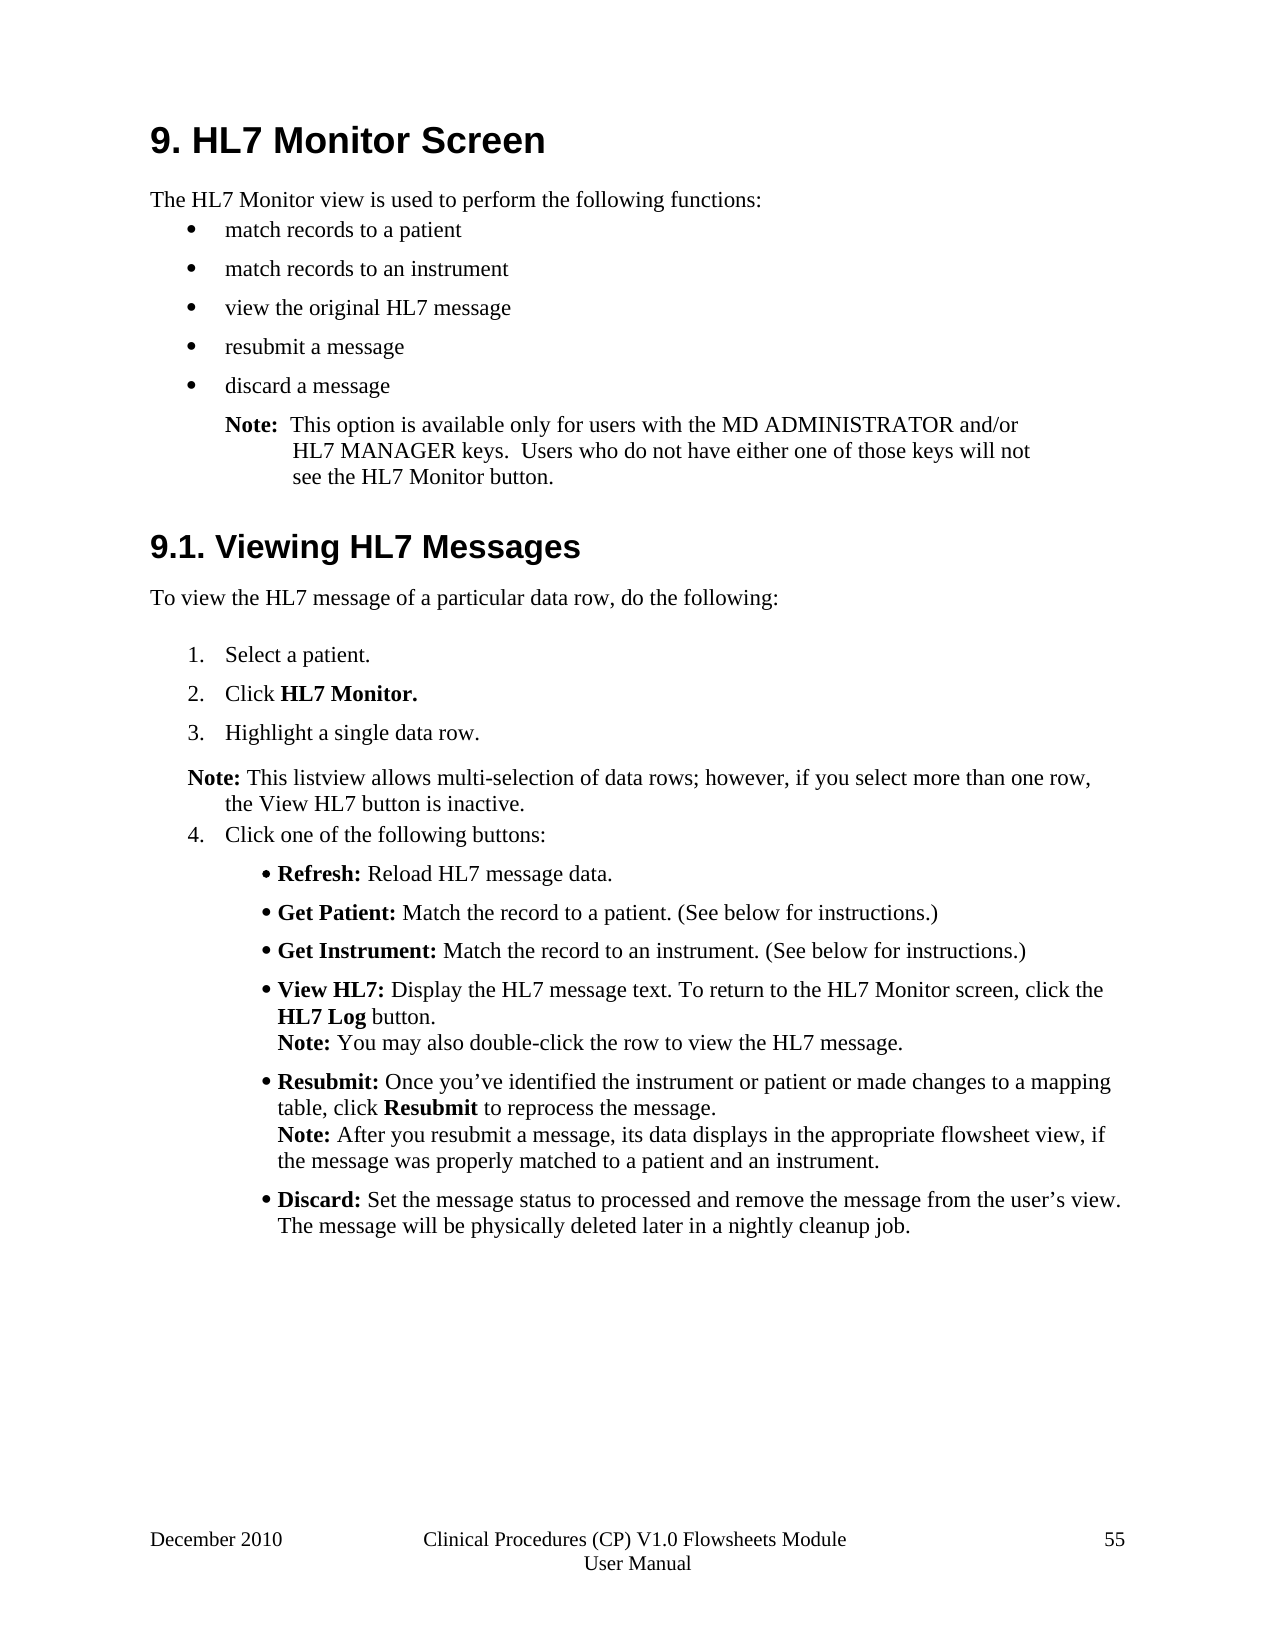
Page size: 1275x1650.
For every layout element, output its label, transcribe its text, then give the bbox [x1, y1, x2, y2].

list Discard: Set the message status to processed and remove the message from the user’s view. The message will be physically deleted later in a nightly cleanup job. [262, 1186, 1125, 1239]
subtitle HL7 Monitor Screen [150, 118, 1125, 161]
subtitle Viewing HL7 Messages [150, 527, 1125, 566]
text To view the HL7 message of a particular data row, do the following: [150, 584, 1125, 637]
text Note: This listview allows multi-selection of data rows; however, if you select more than one row, the View HL7 button is inactive. [187, 764, 1125, 817]
list Refresh: Reload HL7 message data. [262, 860, 1125, 886]
text The HL7 Monitor view is used to perform the following functions: [150, 186, 1125, 212]
list Resubmit: Once you’ve identified the instrument or patient or made changes to a mapping table, click Resubmit to reprocess the message. Note: After you resubmit a message, its data displays in the appropriate flowsheet view, if the message was properly matched to a patient and an instrument. [262, 1068, 1125, 1173]
list View HL7: Display the HL7 message text. To return to the HL7 Monitor screen, click the HL7 Log button. Note: You may also double-click the row to view the HL7 message. [262, 976, 1125, 1056]
list Select a patient. [187, 641, 1125, 668]
list Click HL7 Monitor. [187, 680, 1125, 707]
list Click one of the following buttons: [187, 821, 1125, 847]
list resubmit a message [187, 333, 1125, 359]
list match records to a patient [187, 216, 1125, 243]
list discard a message [187, 372, 1125, 398]
list Highlight a single data row. [187, 719, 1125, 745]
list view the original HL7 message [187, 294, 1125, 321]
text Note: This option is available only for users with the MD ADMINISTRATOR and/or HL7 MANAGER keys. Users who do not have either one of those keys will not see the HL7 Monitor button. [225, 411, 1050, 490]
list Get Patient: Match the record to a patient. (See below for instructions.) [262, 899, 1125, 925]
list Get Instrument: Match the record to an instrument. (See below for instructions.) [262, 938, 1125, 964]
list match records to an instrument [187, 255, 1125, 282]
